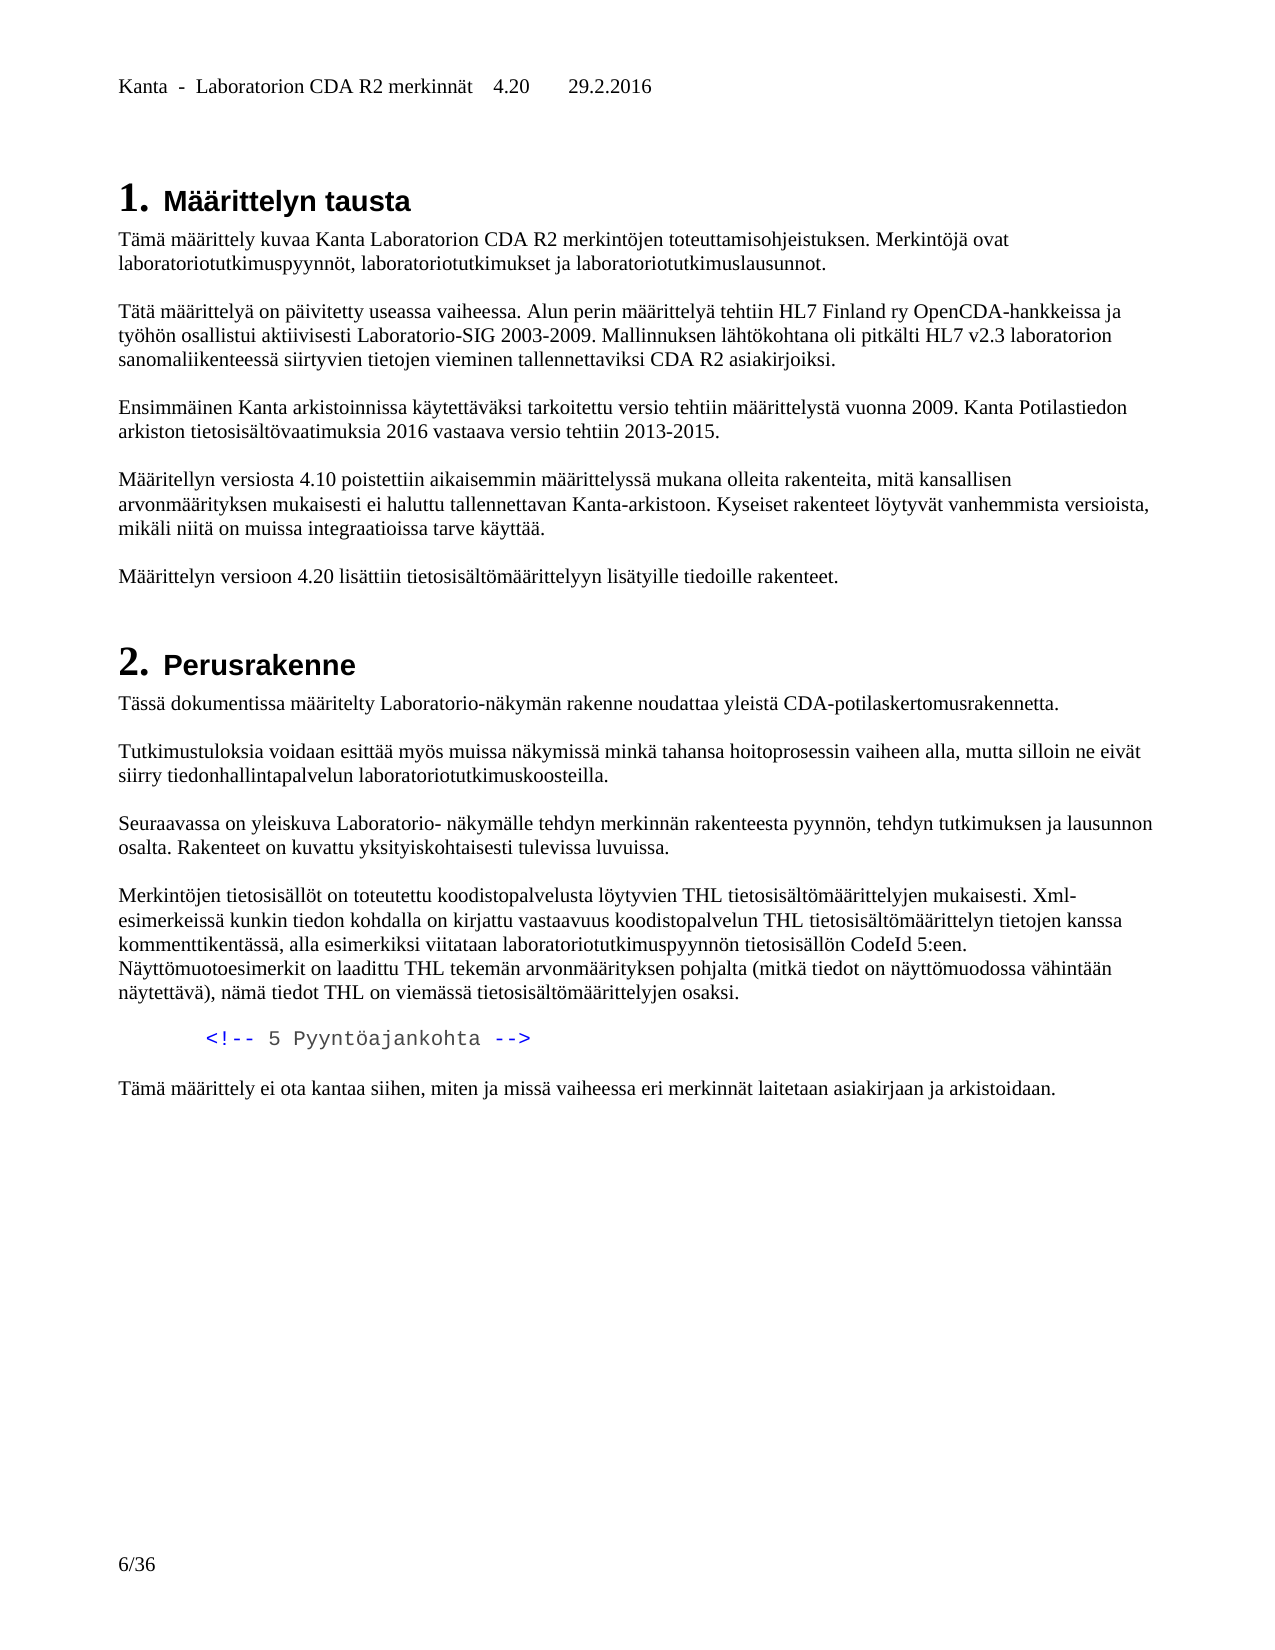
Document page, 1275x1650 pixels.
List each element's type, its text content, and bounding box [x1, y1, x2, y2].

text Merkintöjen tietosisällöt on toteutettu koodistopalvelusta löytyvien THL tietosisältömäärittelyjen mukaisesti. Xml-esimerkeissä kunkin tiedon kohdalla on kirjattu vastaavuus koodistopalvelun THL tietosisältömäärittelyn tietojen kanssa kommenttikentässä, alla esimerkiksi viitataan laboratoriotutkimuspyynnön tietosisällön CodeId 5:een. Näyttömuotoesimerkit on laadittu THL tekemän arvonmäärityksen pohjalta (mitkä tiedot on näyttömuodossa vähintään näytettävä), nämä tiedot THL on viemässä tietosisältömäärittelyjen osaksi. [118, 883, 1157, 1004]
text Määrittelyn versioon 4.20 lisättiin tietosisältömäärittelyyn lisätyille tiedoille rakenteet. [118, 564, 1157, 588]
text Tämä määrittely ei ota kantaa siihen, miten ja missä vaiheessa eri merkinnät laitetaan asiakirjaan ja arkistoidaan. [118, 1076, 1157, 1099]
text <!-- 5 Pyyntöajankohta --> [118, 1028, 1157, 1051]
subtitle Perusrakenne [118, 637, 1157, 685]
subtitle Määrittelyn tausta [118, 173, 1157, 221]
text Tätä määrittelyä on päivitetty useassa vaiheessa. Alun perin määrittelyä tehtiin HL7 Finland ry OpenCDA-hankkeissa ja työhön osallistui aktiivisesti Laboratorio-SIG 2003-2009. Mallinnuksen lähtökohtana oli pitkälti HL7 v2.3 laboratorion sanomaliikenteessä siirtyvien tietojen vieminen tallennettaviksi CDA R2 asiakirjoiksi. [118, 299, 1157, 371]
text Ensimmäinen Kanta arkistoinnissa käytettäväksi tarkoitettu versio tehtiin määrittelystä vuonna 2009. Kanta Potilastiedon arkiston tietosisältövaatimuksia 2016 vastaava versio tehtiin 2013-2015. [118, 395, 1157, 443]
text Seuraavassa on yleiskuva Laboratorio- näkymälle tehdyn merkinnän rakenteesta pyynnön, tehdyn tutkimuksen ja lausunnon osalta. Rakenteet on kuvattu yksityiskohtaisesti tulevissa luvuissa. [118, 811, 1157, 859]
text Määritellyn versiosta 4.10 poistettiin aikaisemmin määrittelyssä mukana olleita rakenteita, mitä kansallisen arvonmäärityksen mukaisesti ei haluttu tallennettavan Kanta-arkistoon. Kyseiset rakenteet löytyvät vanhemmista versioista, mikäli niitä on muissa integraatioissa tarve käyttää. [118, 467, 1157, 539]
text Tämä määrittely kuvaa Kanta Laboratorion CDA R2 merkintöjen toteuttamisohjeistuksen. Merkintöjä ovat laboratoriotutkimuspyynnöt, laboratoriotutkimukset ja laboratoriotutkimuslausunnot. [118, 227, 1157, 275]
text Tässä dokumentissa määritelty Laboratorio-näkymän rakenne noudattaa yleistä CDA-potilaskertomusrakennetta. [118, 691, 1157, 715]
text Tutkimustuloksia voidaan esittää myös muissa näkymissä minkä tahansa hoitoprosessin vaiheen alla, mutta silloin ne eivät siirry tiedonhallintapalvelun laboratoriotutkimuskoosteilla. [118, 739, 1157, 787]
